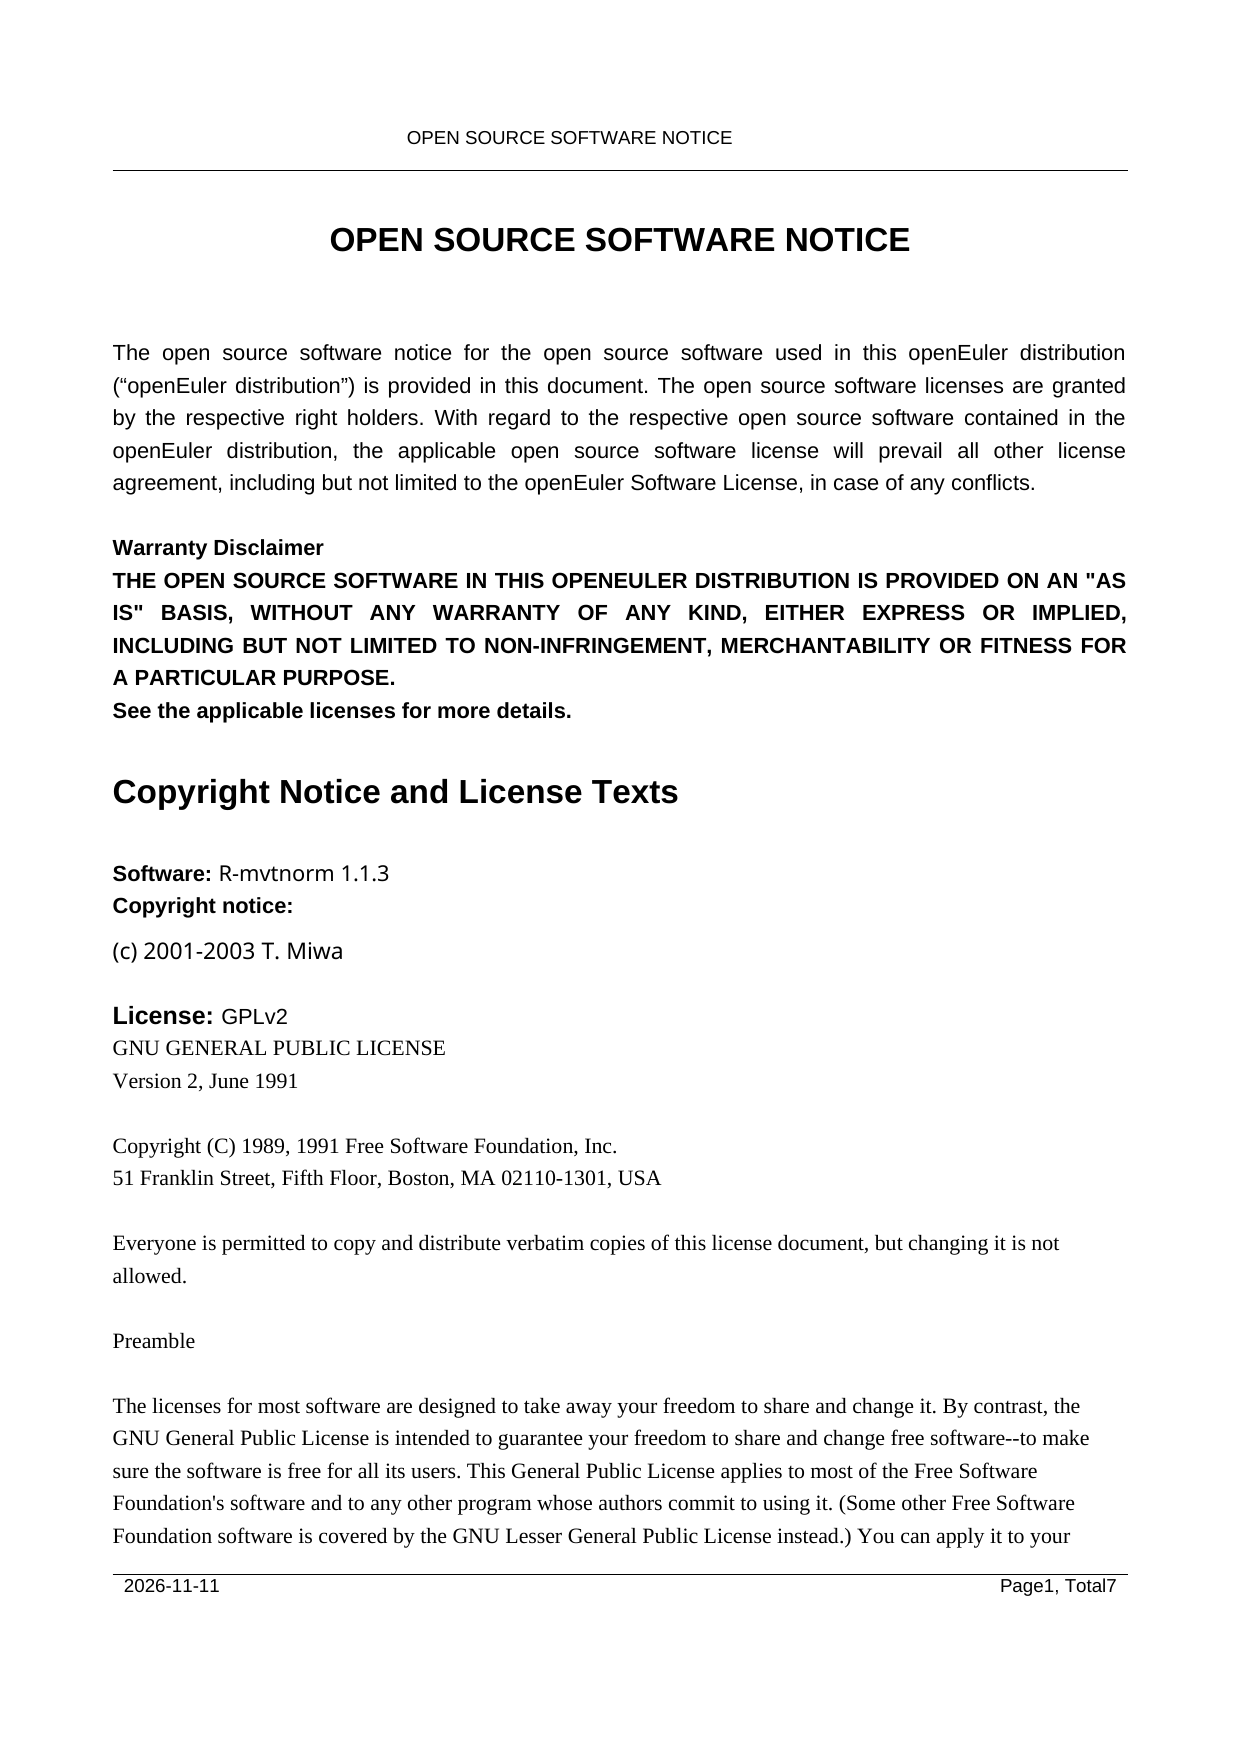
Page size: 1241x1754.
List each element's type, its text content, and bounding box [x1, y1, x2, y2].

text Warranty Disclaimer [112, 531, 1128, 564]
text THE OPEN SOURCE SOFTWARE IN THIS OPENEULER DISTRIBUTION IS PROVIDED ON AN "AS IS" BASIS, WITHOUT ANY WARRANTY OF ANY KIND, EITHER EXPRESS OR IMPLIED, INCLUDING BUT NOT LIMITED TO NON-INFRINGEMENT, MERCHANTABILITY OR FITNESS FOR A PARTICULAR PURPOSE. See the applicable licenses for more details. [112, 564, 1128, 726]
text The open source software notice for the open source software used in this openEuler distribution (“openEuler distribution”) is provided in this document. The open source software licenses are granted by the respective right holders. With regard to the respective open source software contained in the openEuler distribution, the applicable open source software license will prevail all other license agreement, including but not limited to the openEuler Software License, in case of any conflicts. [112, 336, 1128, 499]
text OPEN SOURCE SOFTWARE NOTICE [112, 206, 1128, 271]
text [112, 1031, 1128, 1551]
text License: GPLv2 [112, 999, 1128, 1031]
text Copyright Notice and License Texts [112, 759, 1128, 824]
title Software: R-mvtnorm 1.1.3 [112, 856, 1128, 889]
text (c) 2001-2003 T. Miwa [112, 934, 1128, 999]
text Copyright notice: [112, 889, 1128, 921]
